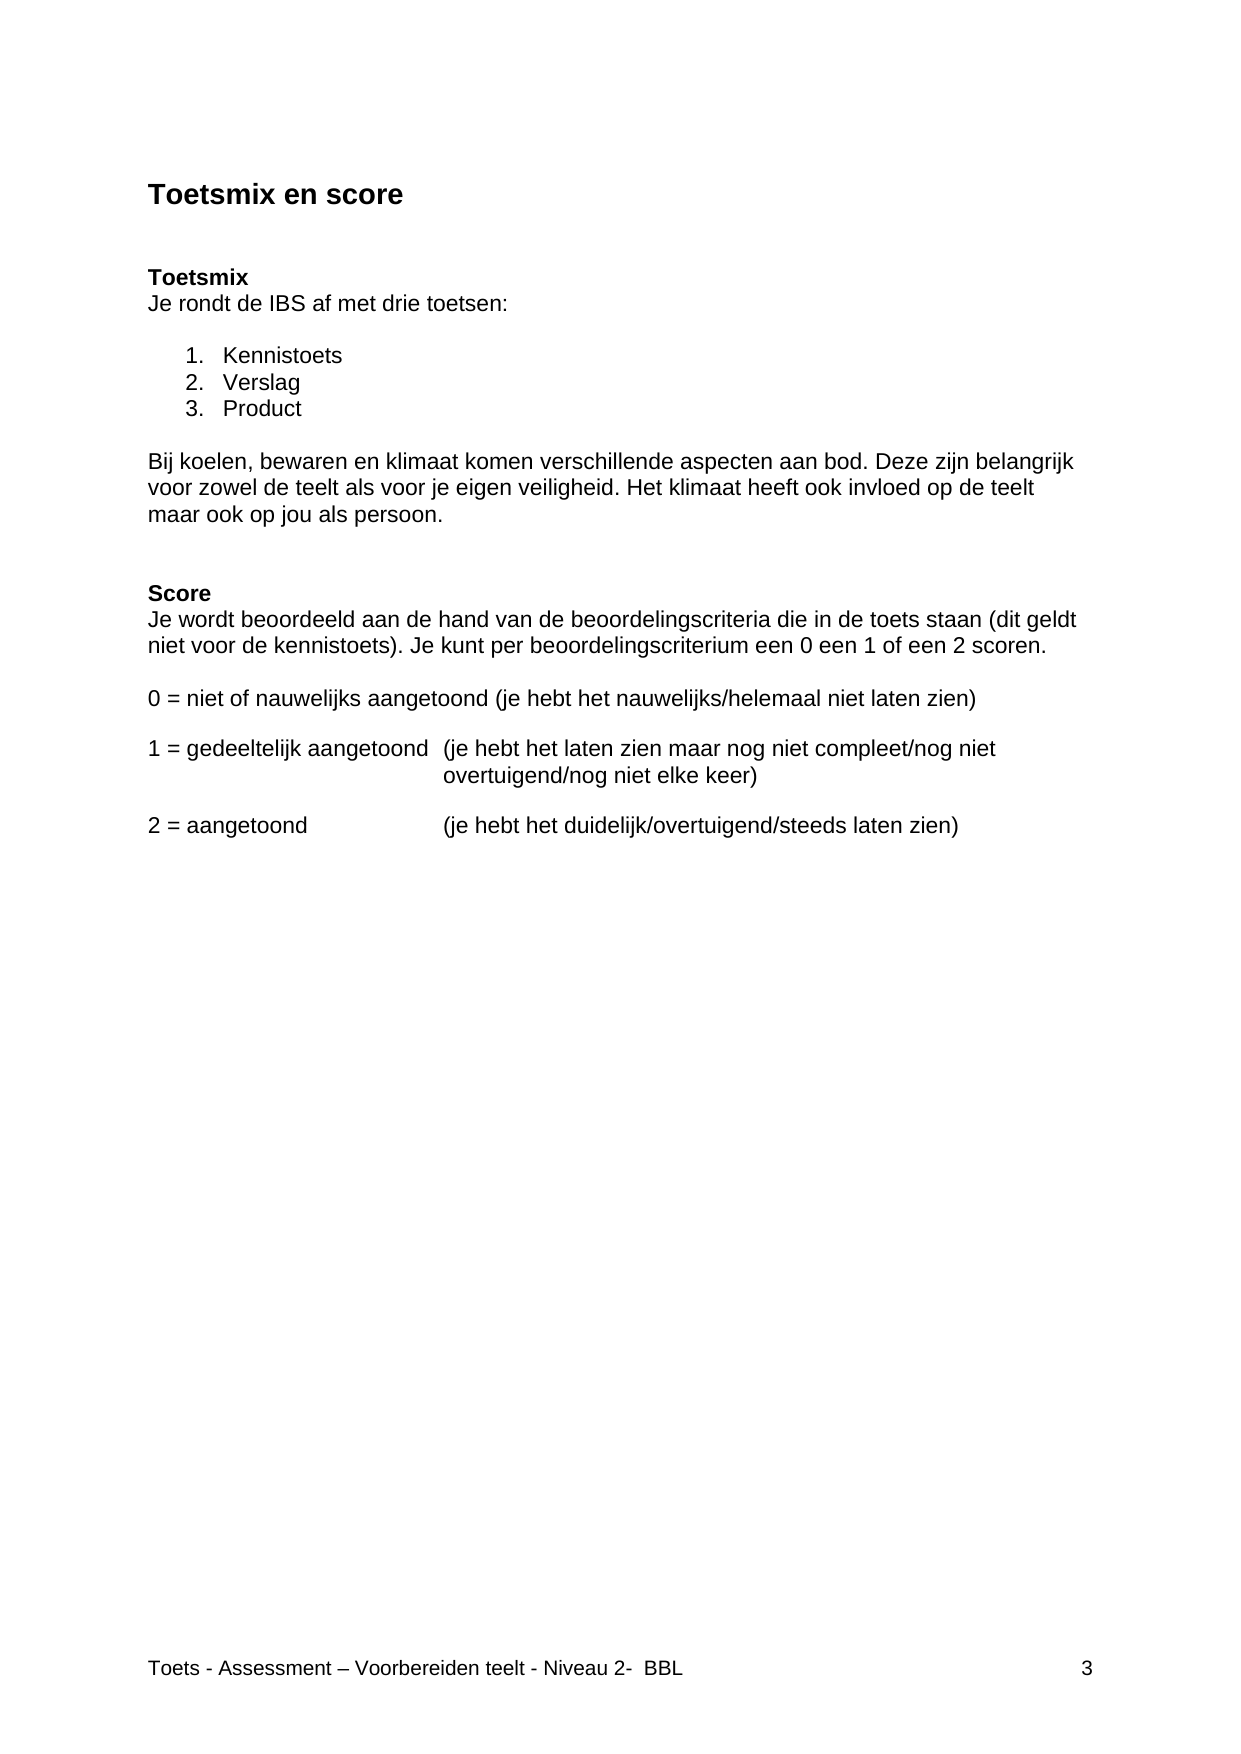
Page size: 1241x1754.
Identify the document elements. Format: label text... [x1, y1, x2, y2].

text Toetsmix [148, 263, 1093, 290]
list Product [185, 395, 1093, 422]
text Je rondt de IBS af met drie toetsen: [148, 290, 1093, 316]
text Score [148, 580, 1093, 606]
subtitle Toetsmix en score [148, 177, 1093, 211]
text Bij koelen, bewaren en klimaat komen verschillende aspecten aan bod. Deze zijn belangrijk voor zowel de teelt als voor je eigen veiligheid. Het klimaat heeft ook invloed op de teelt maar ook op jou als persoon. [148, 448, 1093, 527]
text 2 = aangetoond (je hebt het duidelijk/overtuigend/steeds laten zien) [148, 812, 1093, 838]
text Je wordt beoordeeld aan de hand van de beoordelingscriteria die in de toets staan (dit geldt niet voor de kennistoets). Je kunt per beoordelingscriterium een 0 een 1 of een 2 scoren. [148, 606, 1093, 659]
list Kennistoets [185, 342, 1093, 369]
text 1 = gedeeltelijk aangetoond (je hebt het laten zien maar nog niet compleet/nog niet overtuigend/nog niet elke keer) [148, 735, 1093, 812]
list Verslag [185, 369, 1093, 395]
text 0 = niet of nauwelijks aangetoond (je hebt het nauwelijks/helemaal niet laten zien) [148, 685, 1093, 735]
